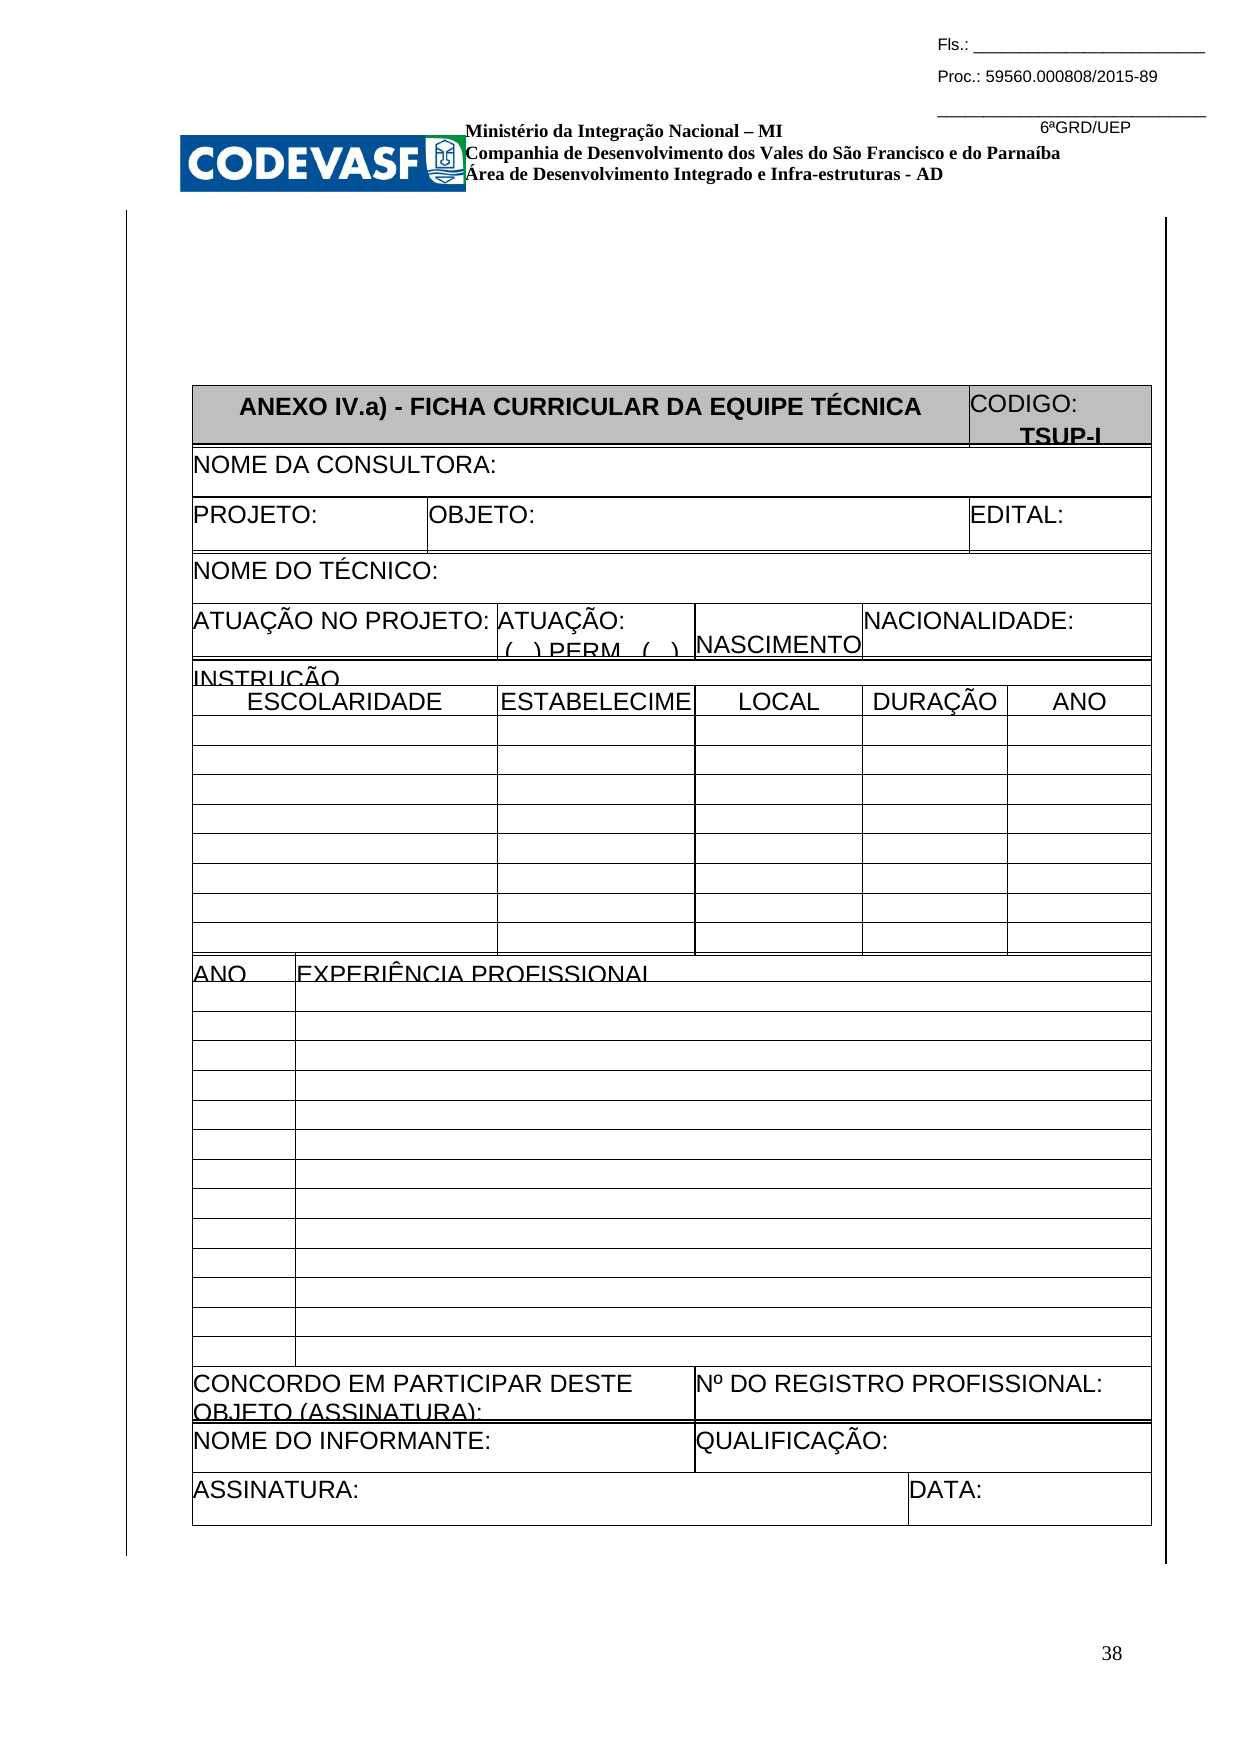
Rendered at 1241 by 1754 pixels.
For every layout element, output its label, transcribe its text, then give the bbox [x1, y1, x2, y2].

table_cell DURAÇÃO [863, 686, 1007, 715]
table_cell [193, 894, 497, 922]
table_cell [863, 805, 1007, 833]
table_cell [193, 834, 497, 863]
table_cell [296, 1337, 1151, 1366]
table_cell NACIONALIDADE: [863, 604, 1151, 656]
table_cell [193, 746, 497, 774]
table_cell [863, 775, 1007, 804]
table_cell EDITAL: [970, 498, 1151, 549]
table_cell LOCAL [696, 686, 862, 715]
table_cell [696, 864, 862, 892]
table_cell [863, 746, 1007, 774]
table_cell [1008, 716, 1151, 744]
table_cell [193, 1189, 295, 1218]
table_cell [696, 894, 862, 922]
table_cell [863, 923, 1007, 952]
table_cell [498, 923, 694, 952]
table_cell [193, 716, 497, 744]
table_cell ANO [193, 956, 295, 981]
table_cell ATUAÇÃO NO PROJETO: [193, 604, 497, 656]
table_cell [193, 1160, 295, 1188]
table_cell [296, 1189, 1151, 1218]
table_cell [1008, 894, 1151, 922]
table_cell [1008, 805, 1151, 833]
table_cell [193, 1130, 295, 1159]
table_cell ESTABELECIMENTO [498, 686, 694, 715]
table_cell Nº DO REGISTRO PROFISSIONAL: [696, 1367, 1151, 1419]
table_cell [193, 864, 497, 892]
table_cell QUALIFICAÇÃO: [696, 1424, 1151, 1472]
picture [180, 135, 466, 192]
table_cell [696, 923, 862, 952]
table_cell [193, 1249, 295, 1277]
table_cell [193, 1012, 295, 1040]
table_cell [696, 746, 862, 774]
table_cell [296, 1130, 1151, 1159]
table_cell EXPERIÊNCIA PROFISSIONAL [296, 956, 1151, 981]
table_cell [296, 1219, 1151, 1247]
table_cell [1008, 864, 1151, 892]
table_cell [193, 923, 497, 952]
table_cell [863, 716, 1007, 744]
table_cell [498, 864, 694, 892]
table_cell [193, 1041, 295, 1070]
table_cell [193, 1219, 295, 1247]
table_cell CONCORDO EM PARTICIPAR DESTE OBJETO (ASSINATURA): [193, 1367, 694, 1419]
table_cell [296, 1101, 1151, 1129]
table_cell [193, 1308, 295, 1336]
table_cell [498, 746, 694, 774]
table_cell ESCOLARIDADE [193, 686, 497, 715]
table_cell [498, 805, 694, 833]
table_cell [498, 775, 694, 804]
table_cell [296, 1249, 1151, 1277]
table_cell INSTRUÇÃO [193, 661, 1151, 685]
table_cell [296, 1278, 1151, 1307]
table_cell ATUAÇÃO: ( ) PERM. ( ) EVENT. [498, 604, 694, 656]
table_cell [296, 1041, 1151, 1070]
table_cell PROJETO: [193, 498, 427, 549]
table_cell [193, 1101, 295, 1129]
table_cell [1008, 834, 1151, 863]
table_cell [296, 1160, 1151, 1188]
table_cell [696, 834, 862, 863]
table_cell [193, 1071, 295, 1099]
table_cell ANO CONCL. [1008, 686, 1151, 715]
table_cell NASCIMENTO: [696, 604, 862, 656]
table_cell [498, 894, 694, 922]
table_cell DATA: [909, 1473, 1151, 1525]
table_cell [863, 864, 1007, 892]
table_cell ASSINATURA: [193, 1473, 908, 1525]
table_cell [193, 1337, 295, 1366]
table_cell NOME DO INFORMANTE: [193, 1424, 694, 1472]
table_cell [1008, 746, 1151, 774]
table_cell [296, 1308, 1151, 1336]
table_cell [696, 775, 862, 804]
table_cell NOME DO TÉCNICO: [193, 554, 1151, 603]
table_cell OBJETO: [428, 498, 969, 549]
table_cell NOME DA CONSULTORA: [193, 448, 1151, 496]
table_cell [296, 982, 1151, 1011]
table_cell [193, 775, 497, 804]
table_cell [193, 805, 497, 833]
table_cell [696, 716, 862, 744]
table_cell [863, 894, 1007, 922]
table_cell [296, 1071, 1151, 1099]
table_cell [498, 716, 694, 744]
table_cell [863, 834, 1007, 863]
table_cell [193, 1278, 295, 1307]
table_header CODIGO: TSUP-I [970, 386, 1151, 443]
table_cell [1008, 775, 1151, 804]
table_cell [696, 805, 862, 833]
table_cell [193, 982, 295, 1011]
table_cell [296, 1012, 1151, 1040]
table_cell [498, 834, 694, 863]
table_header ANEXO IV.a) - FICHA CURRICULAR DA EQUIPE TÉCNICA [193, 386, 969, 443]
table_cell [1008, 923, 1151, 952]
